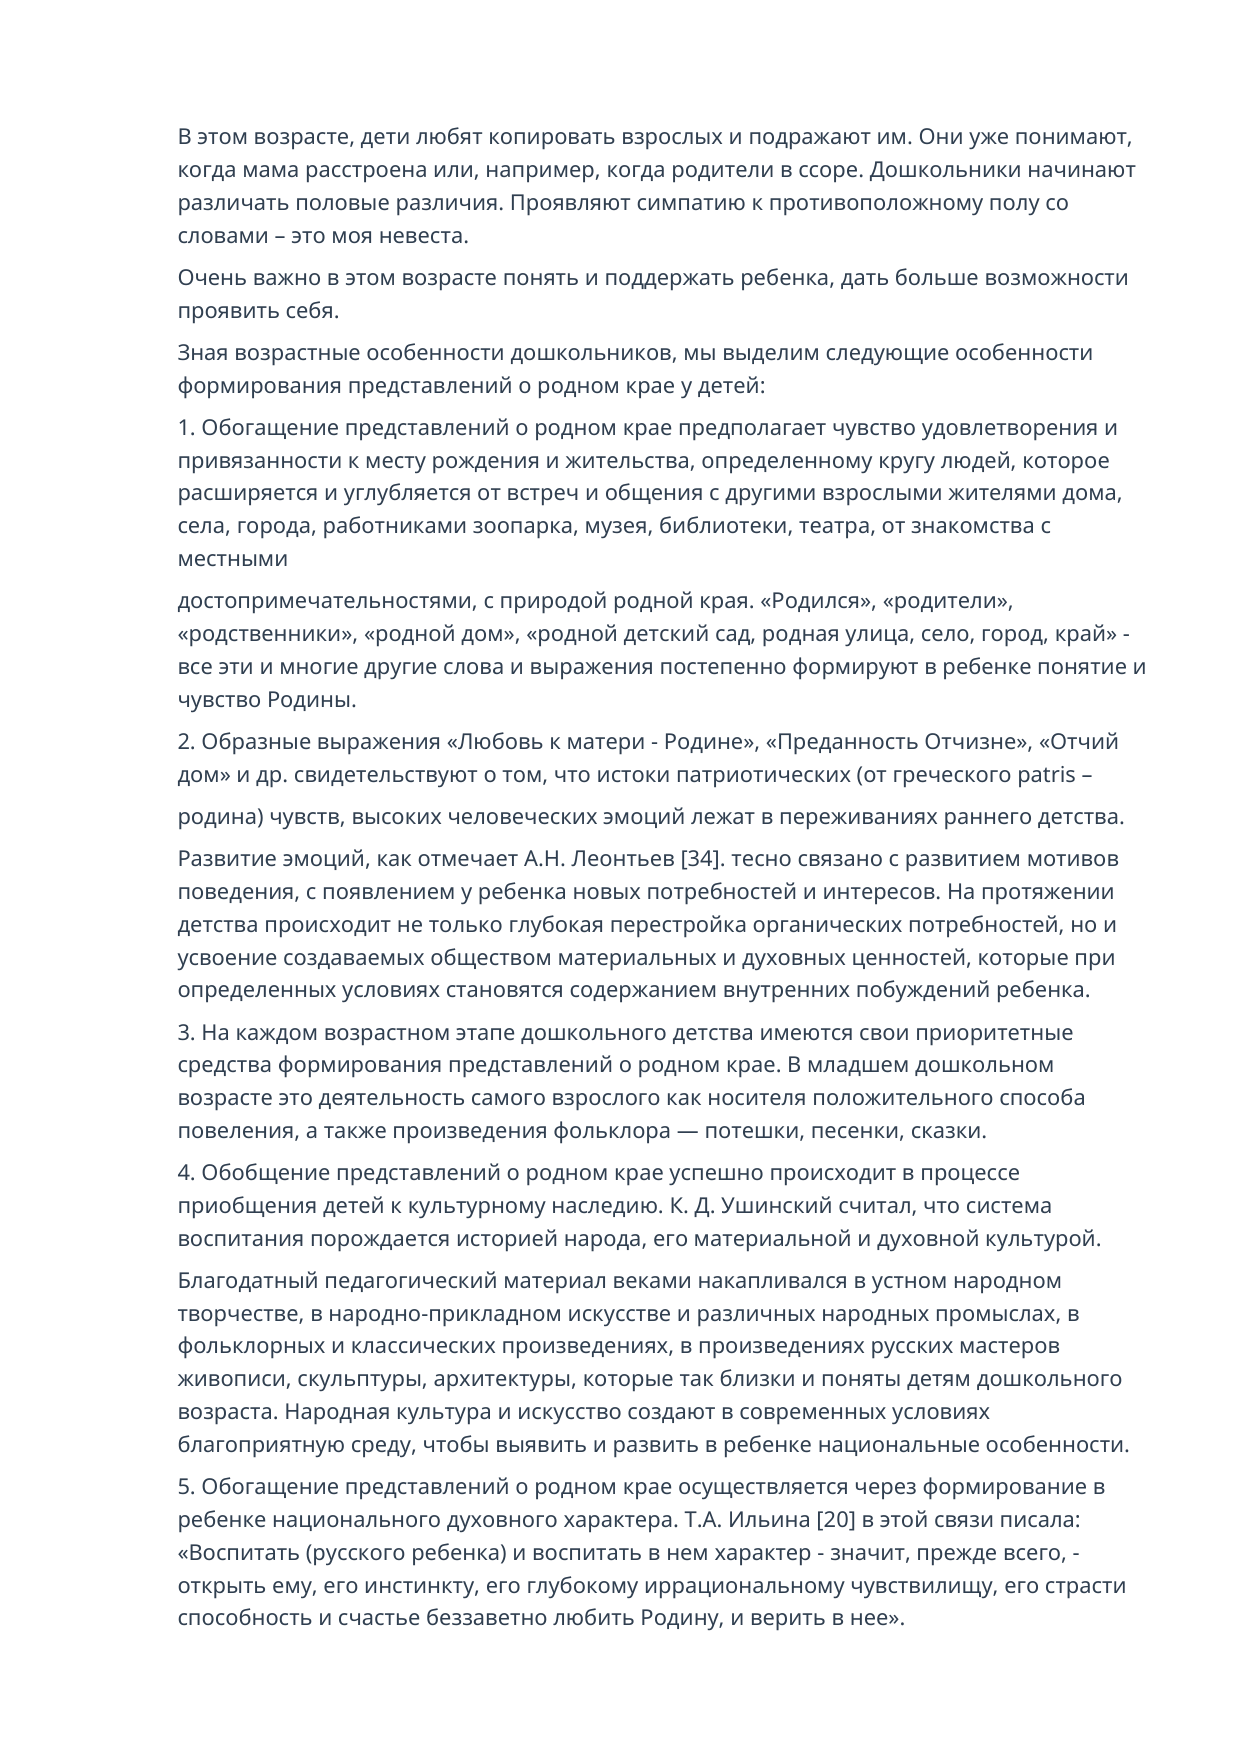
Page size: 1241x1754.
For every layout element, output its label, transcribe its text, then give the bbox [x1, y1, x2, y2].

text 3. На каждом возрастном этапе дошкольного детства имеются свои приоритетные средства формирования представлений о родном крае. В младшем дошкольном возрасте это деятельность самого взрослого как носителя положительного способа повеления, а также произведения фольклора — потешки, песенки, сказки. [177, 1013, 1152, 1145]
text Очень важно в этом возрасте понять и поддержать ребенка, дать больше возможности проявить себя. [177, 259, 1152, 324]
text достопримечательностями, с природой родной края. «Родился», «родители», «родственники», «родной дом», «родной детский сад, родная улица, село, город, край» - все эти и многие другие слова и выражения постепенно формируют в ребенке понятие и чувство Родины. [177, 582, 1152, 713]
text 2. Образные выражения «Любовь к матери - Родине», «Преданность Отчизне», «Отчий дом» и др. свидетельствуют о том, что истоки патриотических (от греческого patris – [177, 723, 1152, 788]
text родина) чувств, высоких человеческих эмоций лежат в переживаниях раннего детства. [177, 798, 1152, 831]
text В этом возрасте, дети любят копировать взрослых и подражают им. Они уже понимают, когда мама расстроена или, например, когда родители в ссоре. Дошкольники начинают различать половые различия. Проявляют симпатию к противоположному полу со словами – это моя невеста. [177, 118, 1152, 249]
text 1. Обогащение представлений о родном крае предполагает чувство удовлетворения и привязанности к месту рождения и жительства, определенному кругу людей, которое расширяется и углубляется от встреч и общения с другими взрослыми жителями дома, села, города, работниками зоопарка, музея, библиотеки, театра, от знакомства с местными [177, 409, 1152, 573]
text 4. Обобщение представлений о родном крае успешно происходит в процессе приобщения детей к культурному наследию. К. Д. Ушинский считал, что система воспитания порождается историей народа, его материальной и духовной культурой. [177, 1154, 1152, 1252]
text Развитие эмоций, как отмечает А.Н. Леонтьев [34]. тесно связано с развитием мотивов поведения, с появлением у ребенка новых потребностей и интересов. На протяжении детства происходит не только глубокая перестройка органических потребностей, но и усвоение создаваемых обществом материальных и духовных ценностей, которые при определенных условиях становятся содержанием внутренних побуждений ребенка. [177, 840, 1152, 1004]
text Благодатный педагогический материал веками накапливался в устном народном творчестве, в народно-прикладном искусстве и различных народных промыслах, в фольклорных и классических произведениях, в произведениях русских мастеров живописи, скульптуры, архитектуры, которые так близки и поняты детям дошкольного возраста. Народная культура и искусство создают в современных условиях благоприятную среду, чтобы выявить и развить в ребенке национальные особенности. [177, 1262, 1152, 1459]
text 5. Обогащение представлений о родном крае осуществляется через формирование в ребенке национального духовного характера. Т.А. Ильина [20] в этой связи писала: «Воспитать (русского ребенка) и воспитать в нем характер - значит, прежде всего, - открыть ему, его инстинкту, его глубокому иррациональному чувствилищу, его страсти способность и счастье беззаветно любить Родину, и верить в нее». [177, 1468, 1152, 1632]
text Зная возрастные особенности дошкольников, мы выделим следующие особенности формирования представлений о родном крае у детей: [177, 334, 1152, 399]
